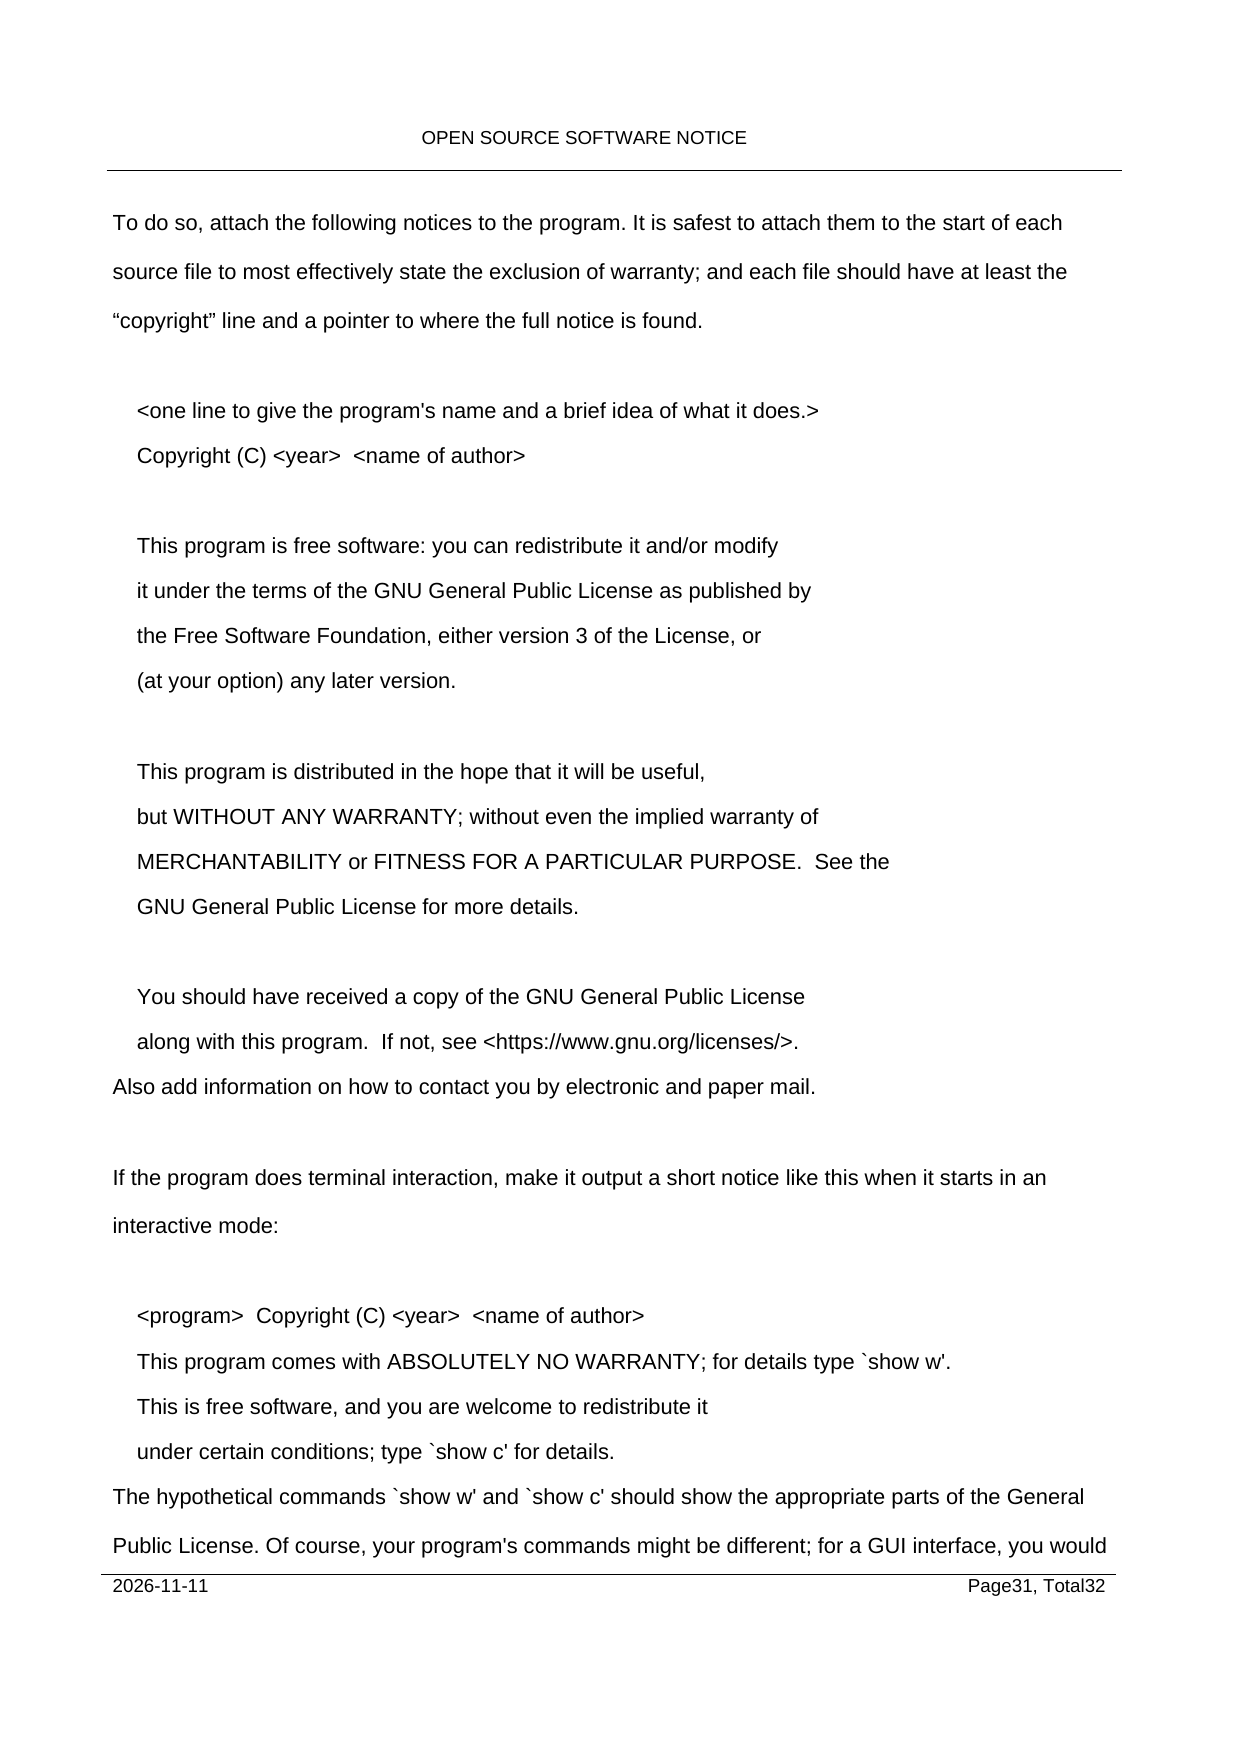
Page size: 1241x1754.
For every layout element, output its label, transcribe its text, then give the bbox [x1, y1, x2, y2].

text This is free software, and you are welcome to redistribute it [112, 1390, 1128, 1422]
text This program is distributed in the hope that it will be useful, [112, 755, 1128, 787]
text You should have received a copy of the GNU General Public License [112, 980, 1128, 1013]
text Copyright (C) <year> <name of author> [112, 439, 1128, 472]
text Also add information on how to contact you by electronic and paper mail. [112, 1071, 1128, 1103]
text <program> Copyright (C) <year> <name of author> [112, 1300, 1128, 1332]
text it under the terms of the GNU General Public License as published by [112, 574, 1128, 607]
text along with this program. If not, see <https://www.gnu.org/licenses/>. [112, 1026, 1128, 1058]
text This program comes with ABSOLUTELY NO WARRANTY; for details type `show w'. [112, 1345, 1128, 1377]
text (at your option) any later version. [112, 665, 1128, 697]
text If the program does terminal interaction, make it output a short notice like this when it starts in an interactive mode: [112, 1161, 1128, 1242]
text under certain conditions; type `show c' for details. [112, 1435, 1128, 1468]
text <one line to give the program's name and a brief idea of what it does.> [112, 394, 1128, 427]
text MERCHANTABILITY or FITNESS FOR A PARTICULAR PURPOSE. See the [112, 845, 1128, 878]
text GNU General Public License for more details. [112, 890, 1128, 923]
text the Free Software Foundation, either version 3 of the License, or [112, 619, 1128, 652]
text but WITHOUT ANY WARRANTY; without even the implied warranty of [112, 800, 1128, 832]
text This program is free software: you can redistribute it and/or modify [112, 529, 1128, 562]
text To do so, attach the following notices to the program. It is safest to attach them to the start of each source file to most effectively state the exclusion of warranty; and each file should have at least the “copyright” line and a pointer to where the full notice is found. [112, 206, 1128, 336]
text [112, 1480, 1128, 1561]
